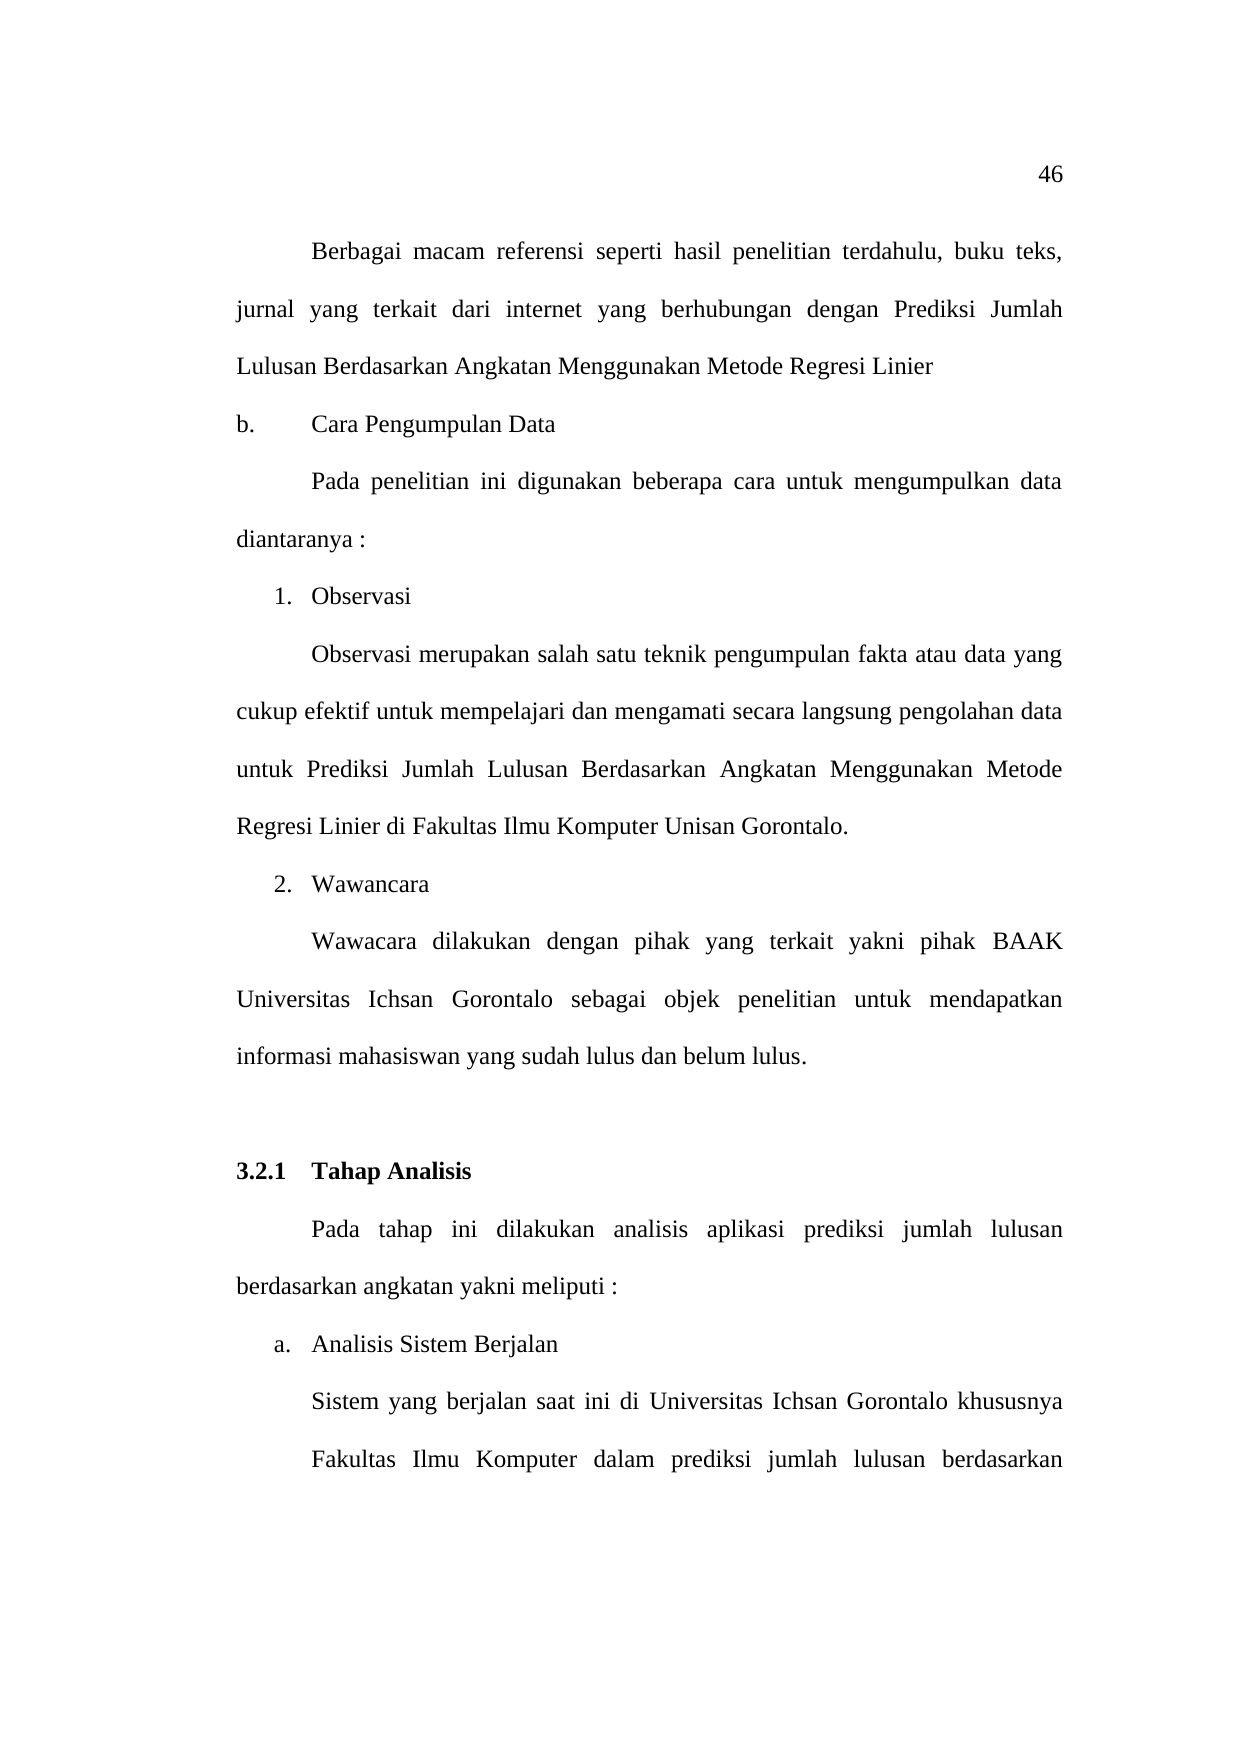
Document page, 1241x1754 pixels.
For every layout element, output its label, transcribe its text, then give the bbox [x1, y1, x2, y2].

list Observasi [274, 581, 1063, 610]
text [311, 1386, 1063, 1472]
list Analisis Sistem Berjalan [274, 1329, 1063, 1357]
text Pada tahap ini dilakukan analisis aplikasi prediksi jumlah lulusan berdasarkan angkatan yakni meliputi : [236, 1214, 1063, 1300]
text Observasi merupakan salah satu teknik pengumpulan fakta atau data yang cukup efektif untuk mempelajari dan mengamati secara langsung pengolahan data untuk Prediksi Jumlah Lulusan Berdasarkan Angkatan Menggunakan Metode Regresi Linier di Fakultas Ilmu Komputer Unisan Gorontalo. [236, 639, 1063, 840]
text Wawacara dilakukan dengan pihak yang terkait yakni pihak BAAK Universitas Ichsan Gorontalo sebagai objek penelitian untuk mendapatkan informasi mahasiswan yang sudah lulus dan belum lulus. [236, 926, 1063, 1070]
text Pada penelitian ini digunakan beberapa cara untuk mengumpulkan data diantaranya : [236, 466, 1063, 552]
list Wawancara [274, 869, 1063, 897]
list Cara Pengumpulan Data [236, 409, 1063, 437]
text 3.2.1 Tahap Analisis [236, 1156, 1063, 1185]
text Berbagai macam referensi seperti hasil penelitian terdahulu, buku teks, jurnal yang terkait dari internet yang berhubungan dengan Prediksi Jumlah Lulusan Berdasarkan Angkatan Menggunakan Metode Regresi Linier [236, 236, 1063, 380]
